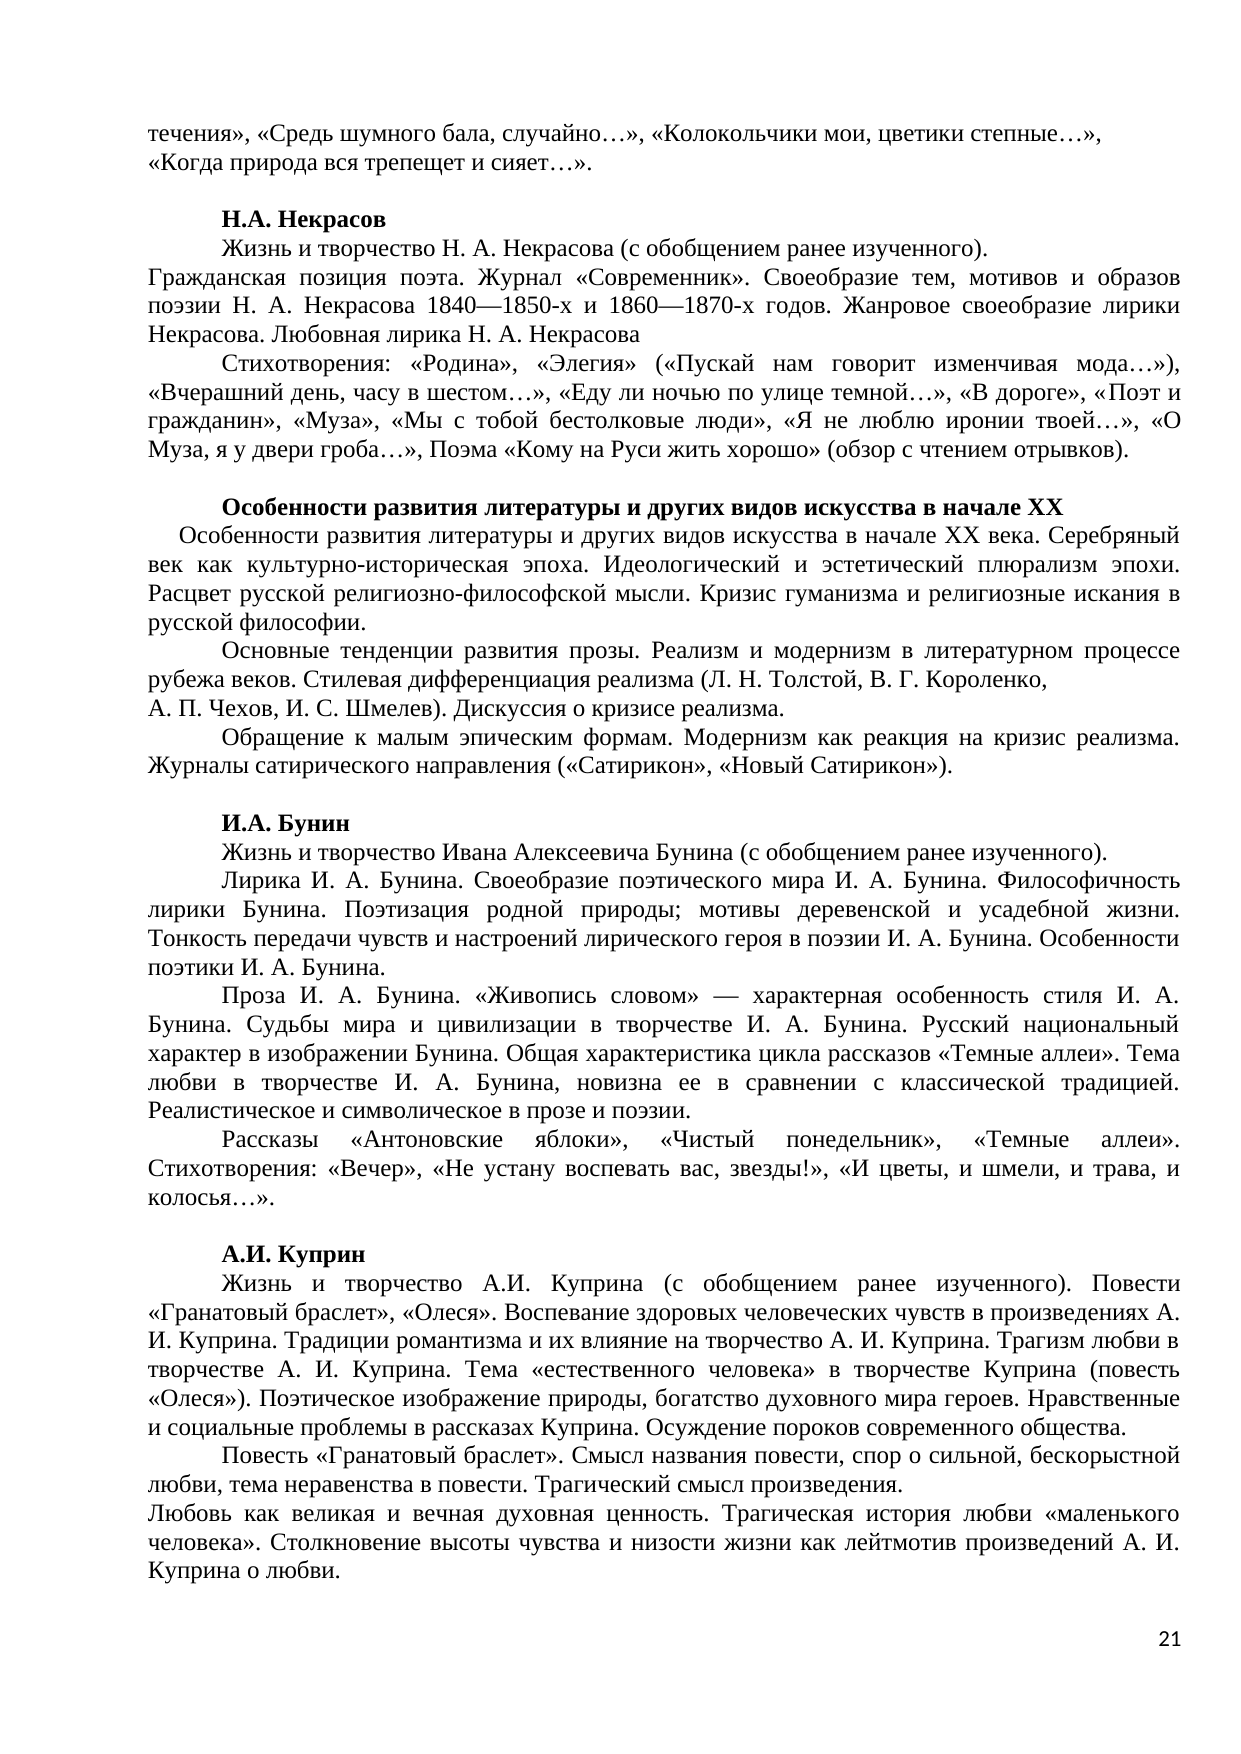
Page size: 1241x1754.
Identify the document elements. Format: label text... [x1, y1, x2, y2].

text Стихотворения: «Родина», «Элегия» («Пускай нам говорит изменчивая мода…»), «Вчерашний день, часу в шестом…», «Еду ли ночью по улице темной…», «В дороге», «Поэт и гражданин», «Муза», «Мы с тобой бестолковые люди», «Я не люблю иронии твоей…», «О Муза, я у двери гроба…», Поэма «Кому на Руси жить хорошо» (обзор с чтением отрывков). [148, 348, 1181, 463]
text Жизнь и творчество Н. А. Некрасова (с обобщением ранее изученного). [148, 233, 1181, 262]
text Жизнь и творчество Ивана Алексеевича Бунина (с обобщением ранее изученного). [148, 837, 1181, 866]
text А. П. Чехов, И. С. Шмелев). Дискуссия о кризисе реализма. [148, 693, 1181, 722]
text Повесть «Гранатовый браслет». Смысл названия повести, спор о сильной, бескорыстной любви, тема неравенства в повести. Трагический смысл произведения. [148, 1441, 1181, 1498]
text Основные тенденции развития прозы. Реализм и модернизм в литературном процессе рубежа веков. Стилевая дифференциация реализма (Л. Н. Толстой, В. Г. Короленко, [148, 636, 1181, 693]
text И.А. Бунин [148, 808, 1181, 837]
text Рассказы «Антоновские яблоки», «Чистый понедельник», «Темные аллеи». Стихотворения: «Вечер», «Не устану воспевать вас, звезды!», «И цветы, и шмели, и трава, и колосья…». [148, 1124, 1181, 1211]
text Обращение к малым эпическим формам. Модернизм как реакция на кризис реализма. Журналы сатирического направления («Сатирикон», «Новый Сатирикон»). [148, 722, 1181, 779]
text Гражданская позиция поэта. Журнал «Современник». Своеобразие тем, мотивов и образов поэзии Н. А. Некрасова 1840—1850-х и 1860—1870-х годов. Жанровое своеобразие лирики Некрасова. Любовная лирика Н. А. Некрасова [148, 262, 1181, 348]
text А.И. Куприн [148, 1239, 1181, 1268]
text Любовь как великая и вечная духовная ценность. Трагическая история любви «маленького человека». Столкновение высоты чувства и низости жизни как лейтмотив произведений А. И. Куприна о любви. [148, 1498, 1181, 1584]
text Особенности развития литературы и других видов искусства в начале XX века. Серебряный век как культурно-историческая эпоха. Идеологический и эстетический плюрализм эпохи. Расцвет русской религиозно-философской мысли. Кризис гуманизма и религиозные искания в русской философии. [148, 521, 1181, 636]
text Проза И. А. Бунина. «Живопись словом» — характерная особенность стиля И. А. Бунина. Судьбы мира и цивилизации в творчестве И. А. Бунина. Русский национальный характер в изображении Бунина. Общая характеристика цикла рассказов «Темные аллеи». Тема любви в творчестве И. А. Бунина, новизна ее в сравнении с классической традицией. Реалистическое и символическое в прозе и поэзии. [148, 981, 1181, 1124]
text Особенности развития литературы и других видов искусства в начале XX [148, 492, 1181, 521]
text Жизнь и творчество А.И. Куприна (с обобщением ранее изученного). Повести «Гранатовый браслет», «Олеся». Воспевание здоровых человеческих чувств в произведениях А. И. Куприна. Традиции романтизма и их влияние на творчество А. И. Куприна. Трагизм любви в творчестве А. И. Куприна. Тема «естественного человека» в творчестве Куприна (повесть «Олеся»). Поэтическое изображение природы, богатство духовного мира героев. Нравственные и социальные проблемы в рассказах Куприна. Осуждение пороков современного общества. [148, 1268, 1181, 1441]
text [148, 118, 1181, 176]
text Н.А. Некрасов [148, 204, 1181, 233]
text Лирика И. А. Бунина. Своеобразие поэтического мира И. А. Бунина. Философичность лирики Бунина. Поэтизация родной природы; мотивы деревенской и усадебной жизни. Тонкость передачи чувств и настроений лирического героя в поэзии И. А. Бунина. Особенности поэтики И. А. Бунина. [148, 866, 1181, 981]
